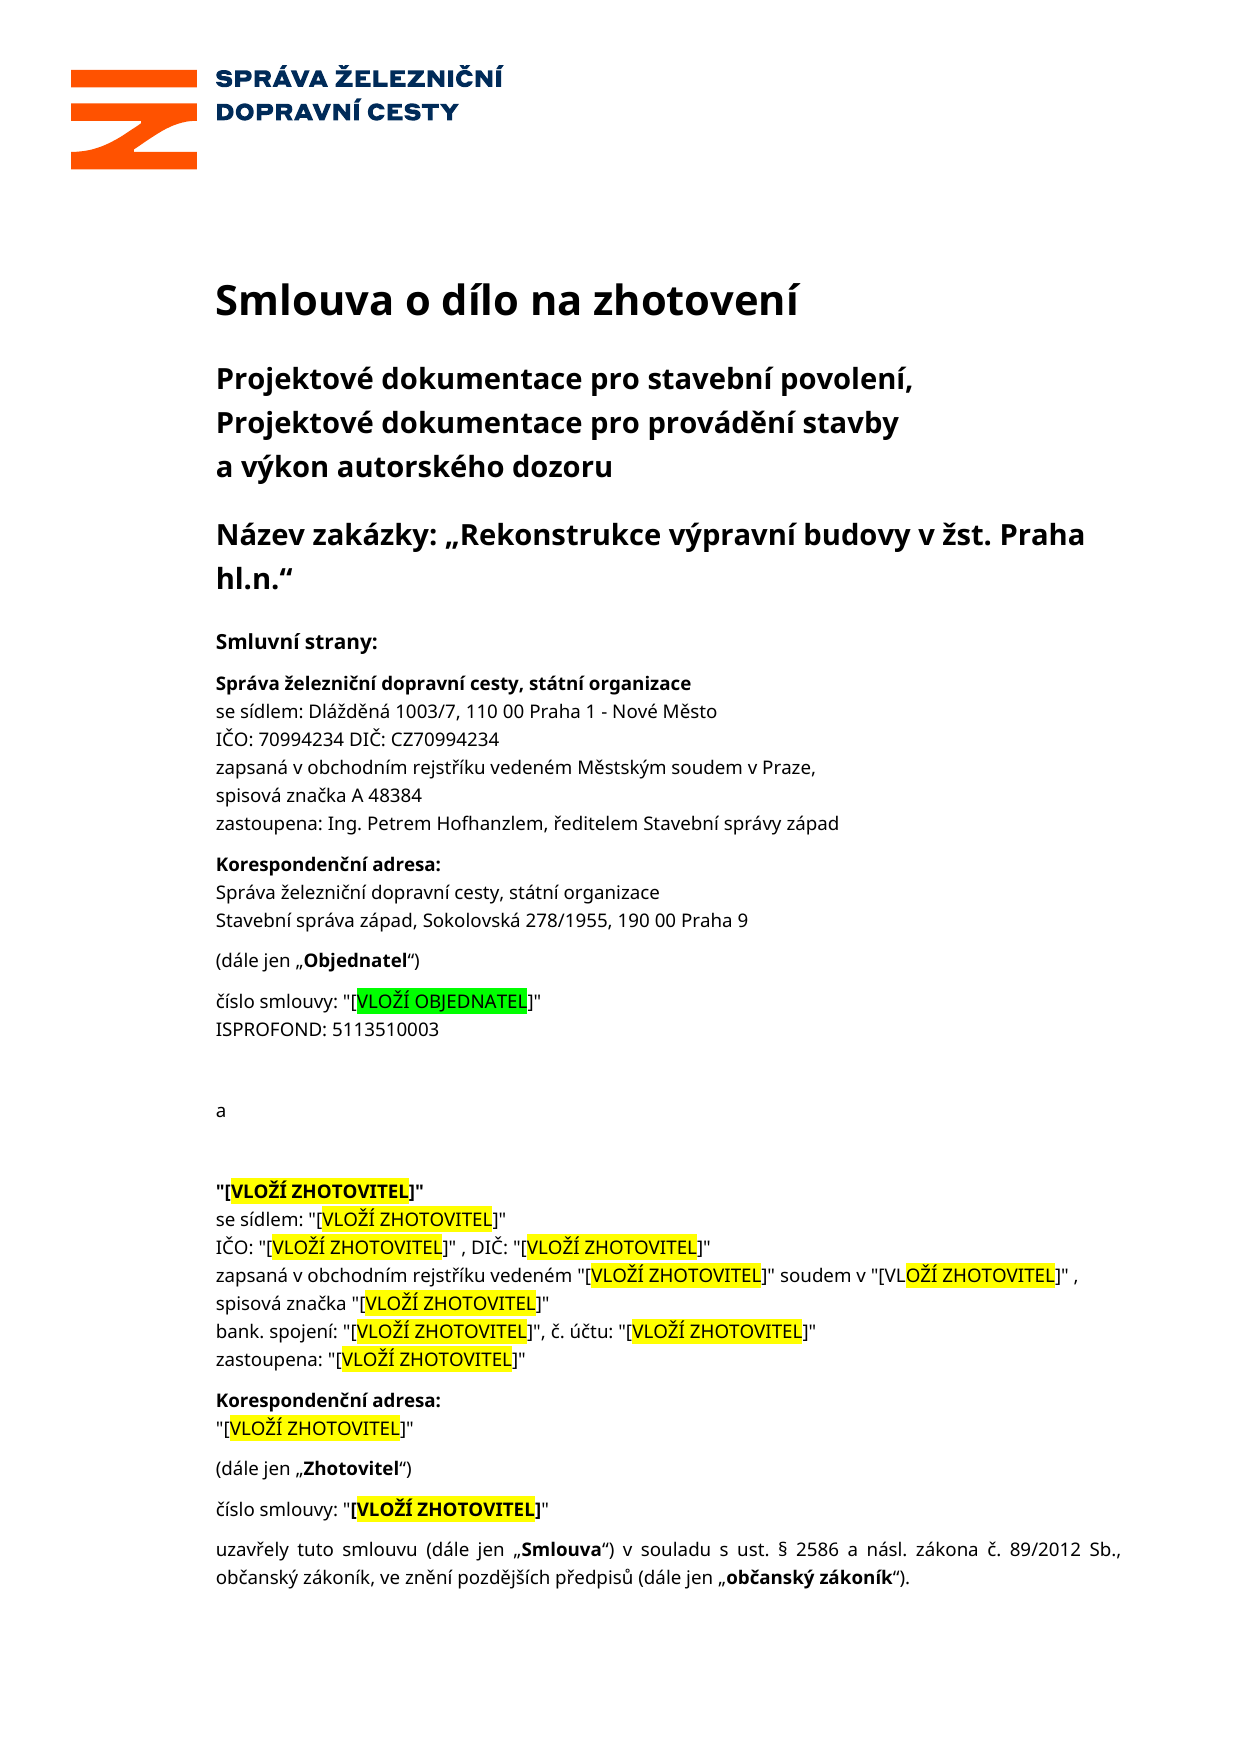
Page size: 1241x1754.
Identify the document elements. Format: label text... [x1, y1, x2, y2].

text se sídlem: "[VLOŽÍ ZHOTOVITEL]" [216, 1206, 322, 1232]
text uzavřely tuto smlouvu (dále jen „Smlouva“) v souladu s ust. § 2586 a násl. zákona č. 89/2012 Sb., občanský zákoník, ve znění pozdějších předpisů (dále jen „občanský zákoník“). [216, 1537, 1122, 1590]
text ISPROFOND: 5113510003 [216, 1016, 1122, 1042]
text zapsaná v obchodním rejstříku vedeném "[VLOŽÍ ZHOTOVITEL]" soudem v "[VLOŽÍ ZHOTOVITEL]" , [216, 1262, 1122, 1288]
text a [216, 1097, 1122, 1123]
text (dále jen „Zhotovitel“) [216, 1456, 1122, 1481]
text Název zakázky: „Rekonstrukce výpravní budovy v žst. Praha hl.n.“ [216, 514, 1122, 598]
text se sídlem: "[VLOŽÍ ZHOTOVITEL]" [492, 1206, 1122, 1232]
text číslo smlouvy: "[VLOŽÍ OBJEDNATEL]" [216, 988, 357, 1014]
text bank. spojení: "[VLOŽÍ ZHOTOVITEL]", č. účtu: "[VLOŽÍ ZHOTOVITEL]" [216, 1318, 1122, 1344]
text číslo smlouvy: "[VLOŽÍ ZHOTOVITEL]" [535, 1496, 1122, 1522]
text Smluvní strany: [216, 627, 1122, 655]
text "[VLOŽÍ ZHOTOVITEL]" [400, 1415, 1122, 1441]
text Projektové dokumentace pro stavební povolení, Projektové dokumentace pro provádění stavby a výkon autorského dozoru [216, 358, 1122, 486]
text Správa železniční dopravní cesty, státní organizace [216, 879, 1122, 905]
text Smlouva o dílo na zhotovení [216, 271, 1122, 328]
text spisová značka A 48384 [216, 783, 1122, 808]
text Správa železniční dopravní cesty, státní organizace [216, 671, 1122, 696]
text (dále jen „Objednatel“) [216, 948, 1122, 973]
text číslo smlouvy: "[VLOŽÍ ZHOTOVITEL]" [216, 1496, 357, 1522]
text IČO: 70994234 DIČ: CZ70994234 [216, 727, 1122, 752]
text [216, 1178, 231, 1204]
text Korespondenční adresa: [216, 851, 1122, 877]
text zastoupena: "[VLOŽÍ ZHOTOVITEL]" [216, 1346, 342, 1372]
text Stavební správa západ, Sokolovská 278/1955, 190 00 Praha 9 [216, 907, 1122, 933]
text spisová značka "[VLOŽÍ ZHOTOVITEL]" [536, 1290, 1122, 1316]
text IČO: "[VLOŽÍ ZHOTOVITEL]" , DIČ: "[VLOŽÍ ZHOTOVITEL]" [697, 1234, 1122, 1260]
text číslo smlouvy: "[VLOŽÍ OBJEDNATEL]" [527, 988, 1122, 1014]
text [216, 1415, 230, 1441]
text Korespondenční adresa: [216, 1387, 1122, 1412]
text zastoupena: "[VLOŽÍ ZHOTOVITEL]" [512, 1346, 1122, 1372]
text spisová značka "[VLOŽÍ ZHOTOVITEL]" [216, 1290, 365, 1316]
text "[VLOŽÍ ZHOTOVITEL]" [409, 1178, 1122, 1204]
text zastoupena: Ing. Petrem Hofhanzlem, ředitelem Stavební správy západ [216, 811, 1122, 836]
text se sídlem: Dlážděná 1003/7, 110 00 Praha 1 - Nové Město [216, 698, 1122, 724]
text zapsaná v obchodním rejstříku vedeném Městským soudem v Praze, [216, 754, 1122, 780]
